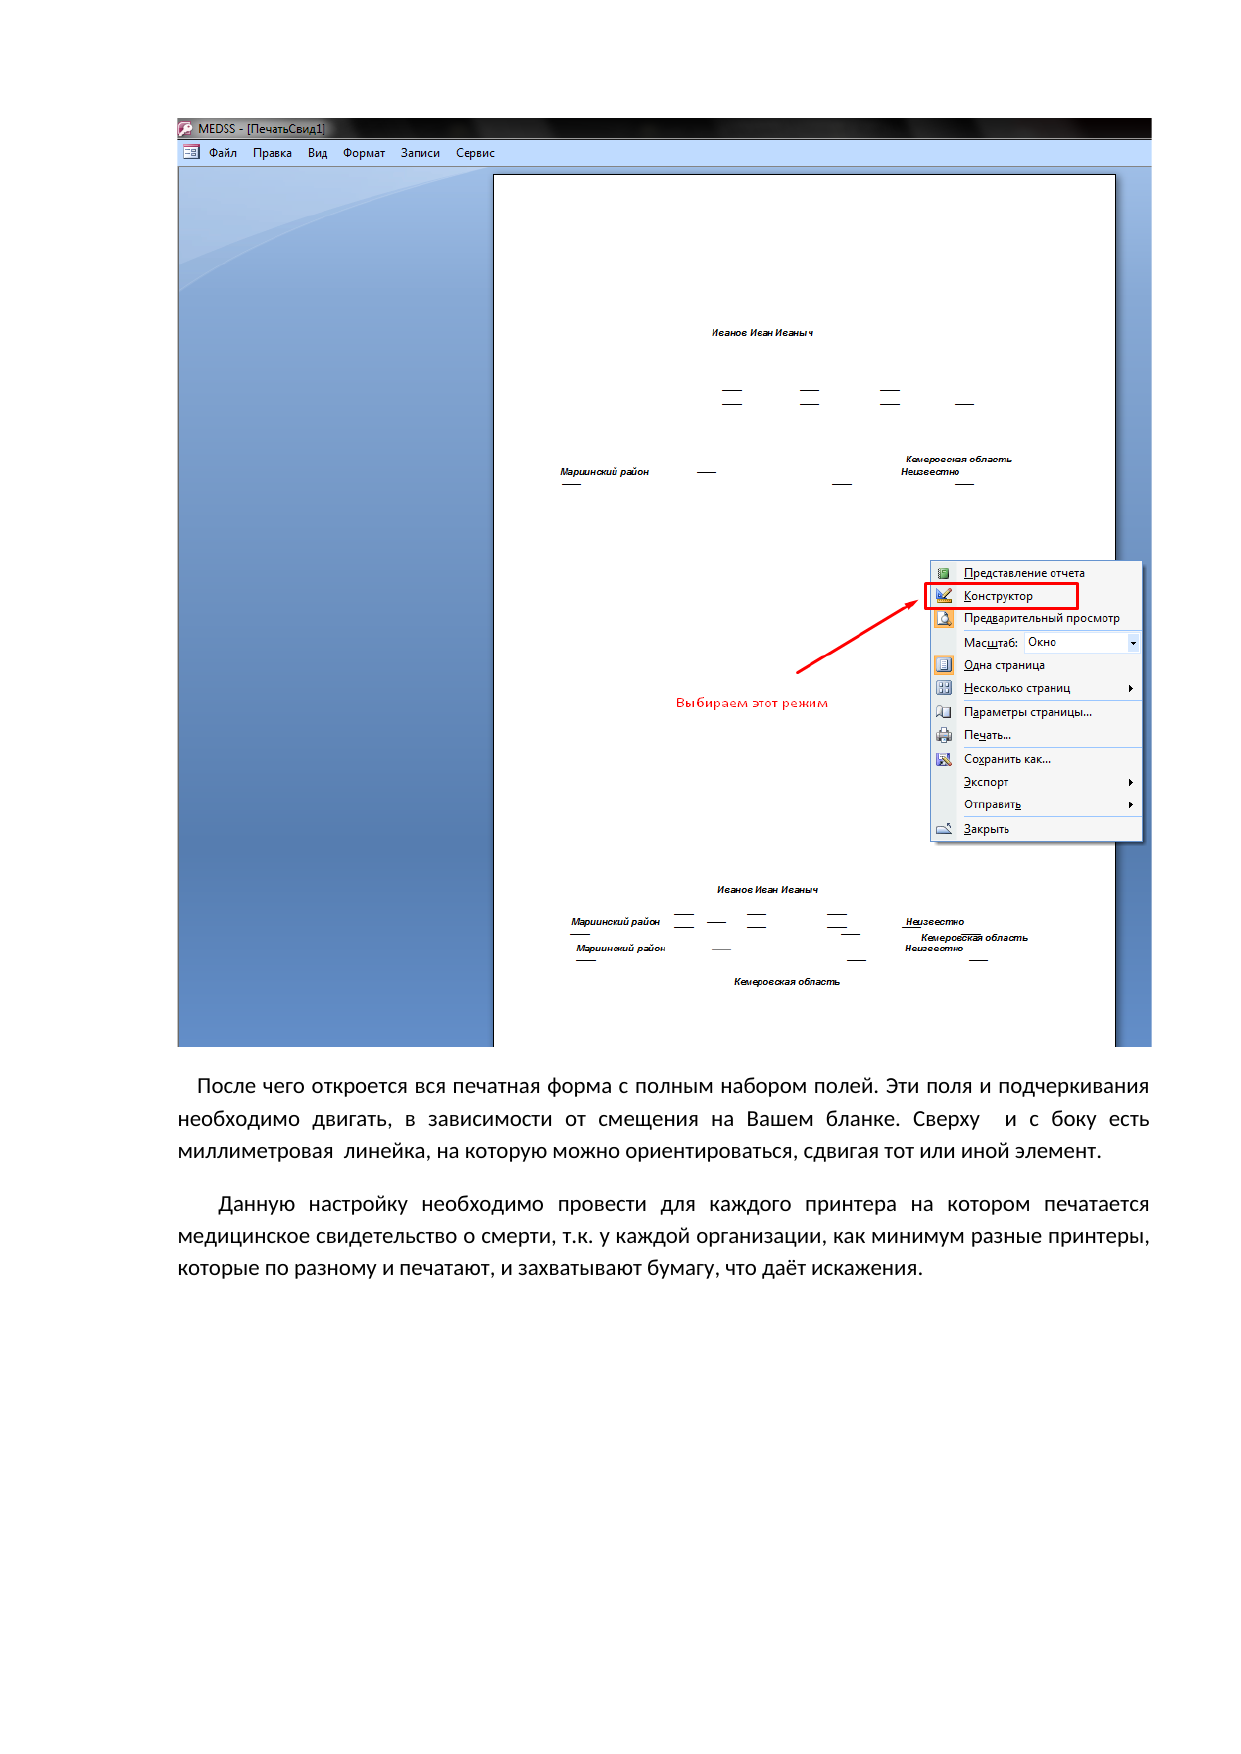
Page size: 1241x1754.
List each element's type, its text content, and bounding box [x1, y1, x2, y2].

picture [177, 118, 1152, 1047]
text Данную настройку необходимо провести для каждого принтера на котором печатается медицинское свидетельство о смерти, т.к. у каждой организации, как минимум разные принтеры, которые по разному и печатают, и захватывают бумагу, что даёт искажения. [177, 1189, 1152, 1281]
text После чего откроется вся печатная форма с полным набором полей. Эти поля и подчеркивания необходимо двигать, в зависимости от смещения на Вашем бланке. Сверху и с боку есть миллиметровая линейка, на которую можно ориентироваться, сдвигая тот или иной элемент. [177, 1072, 1152, 1164]
